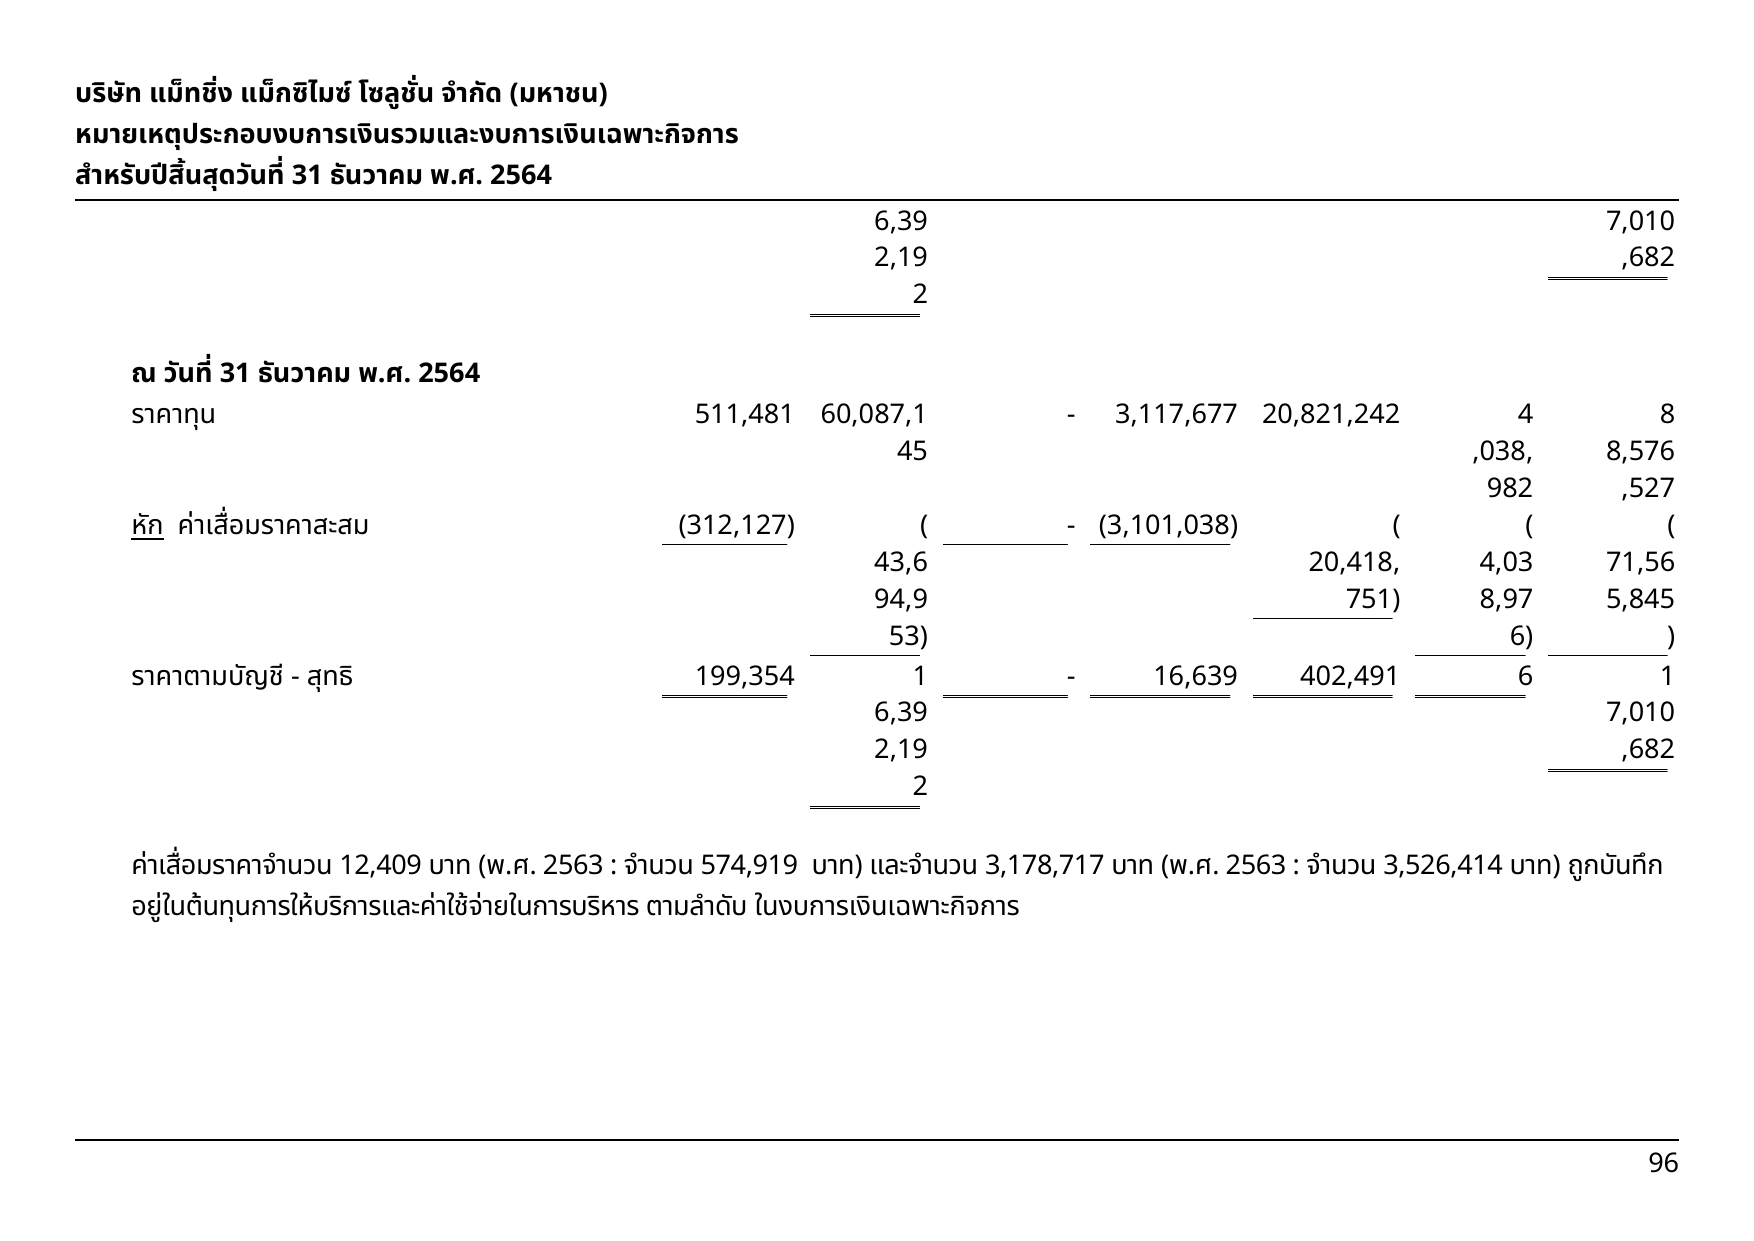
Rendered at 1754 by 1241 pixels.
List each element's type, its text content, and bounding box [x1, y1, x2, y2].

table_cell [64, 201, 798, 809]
text ค่าเสื่อมราคาจำนวน 12,409 บาท (พ.ศ. 2563 : จำนวน 574,919 บาท) และจำนวน 3,178,717 บาท (พ.ศ. 2563 : จำนวน 3,526,414 บาท) ถูกบันทึกอยู่ในต้นทุนการให้บริการและค่าใช้จ่ายในการบริหาร ตามลำดับ ในงบการเงินเฉพาะกิจการ [131, 846, 1679, 928]
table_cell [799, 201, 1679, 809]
